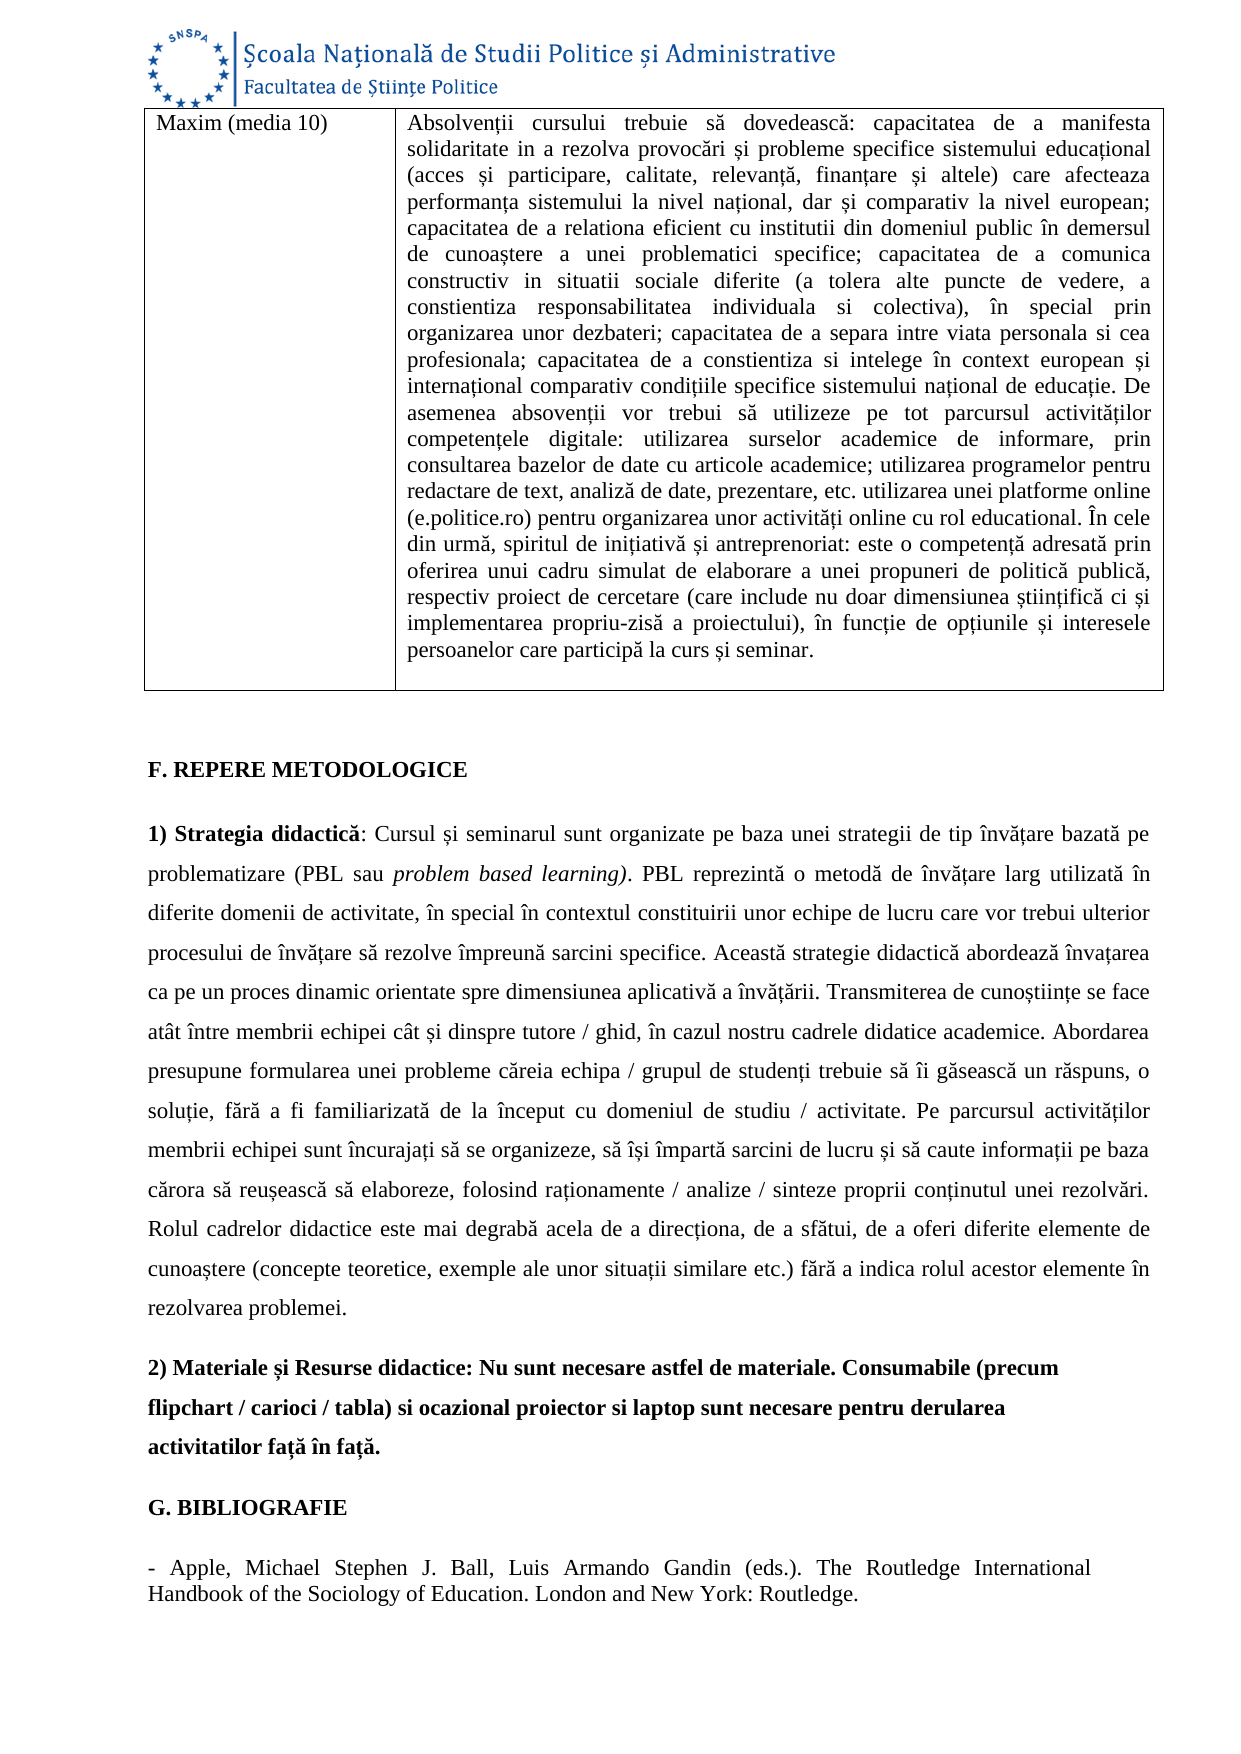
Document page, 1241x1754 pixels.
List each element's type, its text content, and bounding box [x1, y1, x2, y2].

picture [147, 29, 836, 108]
text - Apple, Michael Stephen J. Ball, Luis Armando Gandin (eds.). The Routledge International Handbook of the Sociology of Education. London and New York: Routledge. [148, 1554, 1093, 1607]
table_cell Absolvenții cursului trebuie să dovedească: capacitatea de a manifesta solidaritate in a rezolva provocări și probleme specifice sistemului educațional (acces și participare, calitate, relevanță, finanțare și altele) care afecteaza performanța sistemului la nivel național, dar și comparativ la nivel european; capacitatea de a relationa eficient cu institutii din domeniul public în demersul de cunoaștere a unei problematici specifice; capacitatea de a comunica constructiv in situatii sociale diferite (a tolera alte puncte de vedere, a constientiza responsabilitatea individuala si colectiva), în special prin organizarea unor dezbateri; capacitatea de a separa intre viata personala si cea profesionala; capacitatea de a constientiza si intelege în context european și internațional comparativ condițiile specifice sistemului național de educație. De asemenea absovenții vor trebui să utilizeze pe tot parcursul activităților competențele digitale: utilizarea surselor academice de informare, prin consultarea bazelor de date cu articole academice; utilizarea programelor pentru redactare de text, analiză de date, prezentare, etc. utilizarea unei platforme online (e.politice.ro) pentru organizarea unor activități online cu rol educational. În cele din urmă, spiritul de inițiativă și antreprenoriat: este o competență adresată prin oferirea unui cadru simulat de elaborare a unei propuneri de politică publică, respectiv proiect de cercetare (care include nu doar dimensiunea științifică ci și implementarea propriu-zisă a proiectului), în funcție de opțiunile și interesele persoanelor care participă la curs și seminar. [396, 109, 1163, 690]
text G. BIBLIOGRAFIE [148, 1494, 1093, 1520]
text 2) Materiale și Resurse didactice: Nu sunt necesare astfel de materiale. Consumabile (precum flipchart / carioci / tabla) si ocazional proiector si laptop sunt necesare pentru derularea activitatilor față în față. [148, 1354, 1093, 1460]
text 1) Strategia didactică: Cursul și seminarul sunt organizate pe baza unei strategii de tip învățare bazată pe problematizare (PBL sau problem based learning). PBL reprezintă o metodă de învățare larg utilizată în diferite domenii de activitate, în special în contextul constituirii unor echipe de lucru care vor trebui ulterior procesului de învățare să rezolve împreună sarcini specifice. Această strategie didactică abordează învațarea ca pe un proces dinamic orientate spre dimensiunea aplicativă a învățării. Transmiterea de cunoștiințe se face atât între membrii echipei cât și dinspre tutore / ghid, în cazul nostru cadrele didatice academice. Abordarea presupune formularea unei probleme căreia echipa / grupul de studenți trebuie să îi găsească un răspuns, o soluție, fără a fi familiarizată de la început cu domeniul de studiu / activitate. Pe parcursul activităților membrii echipei sunt încurajați să se organizeze, să își împartă sarcini de lucru și să caute informații pe baza cărora să reușească să elaboreze, folosind raționamente / analize / sinteze proprii conținutul unei rezolvări. Rolul cadrelor didactice este mai degrabă acela de a direcționa, de a sfătui, de a oferi diferite elemente de cunoaștere (concepte teoretice, exemple ale unor situații similare etc.) fără a indica rolul acestor elemente în rezolvarea problemei. [148, 820, 1152, 1321]
table_cell Maxim (media 10) [145, 109, 395, 690]
text F. REPERE METODOLOGICE [148, 756, 1152, 782]
